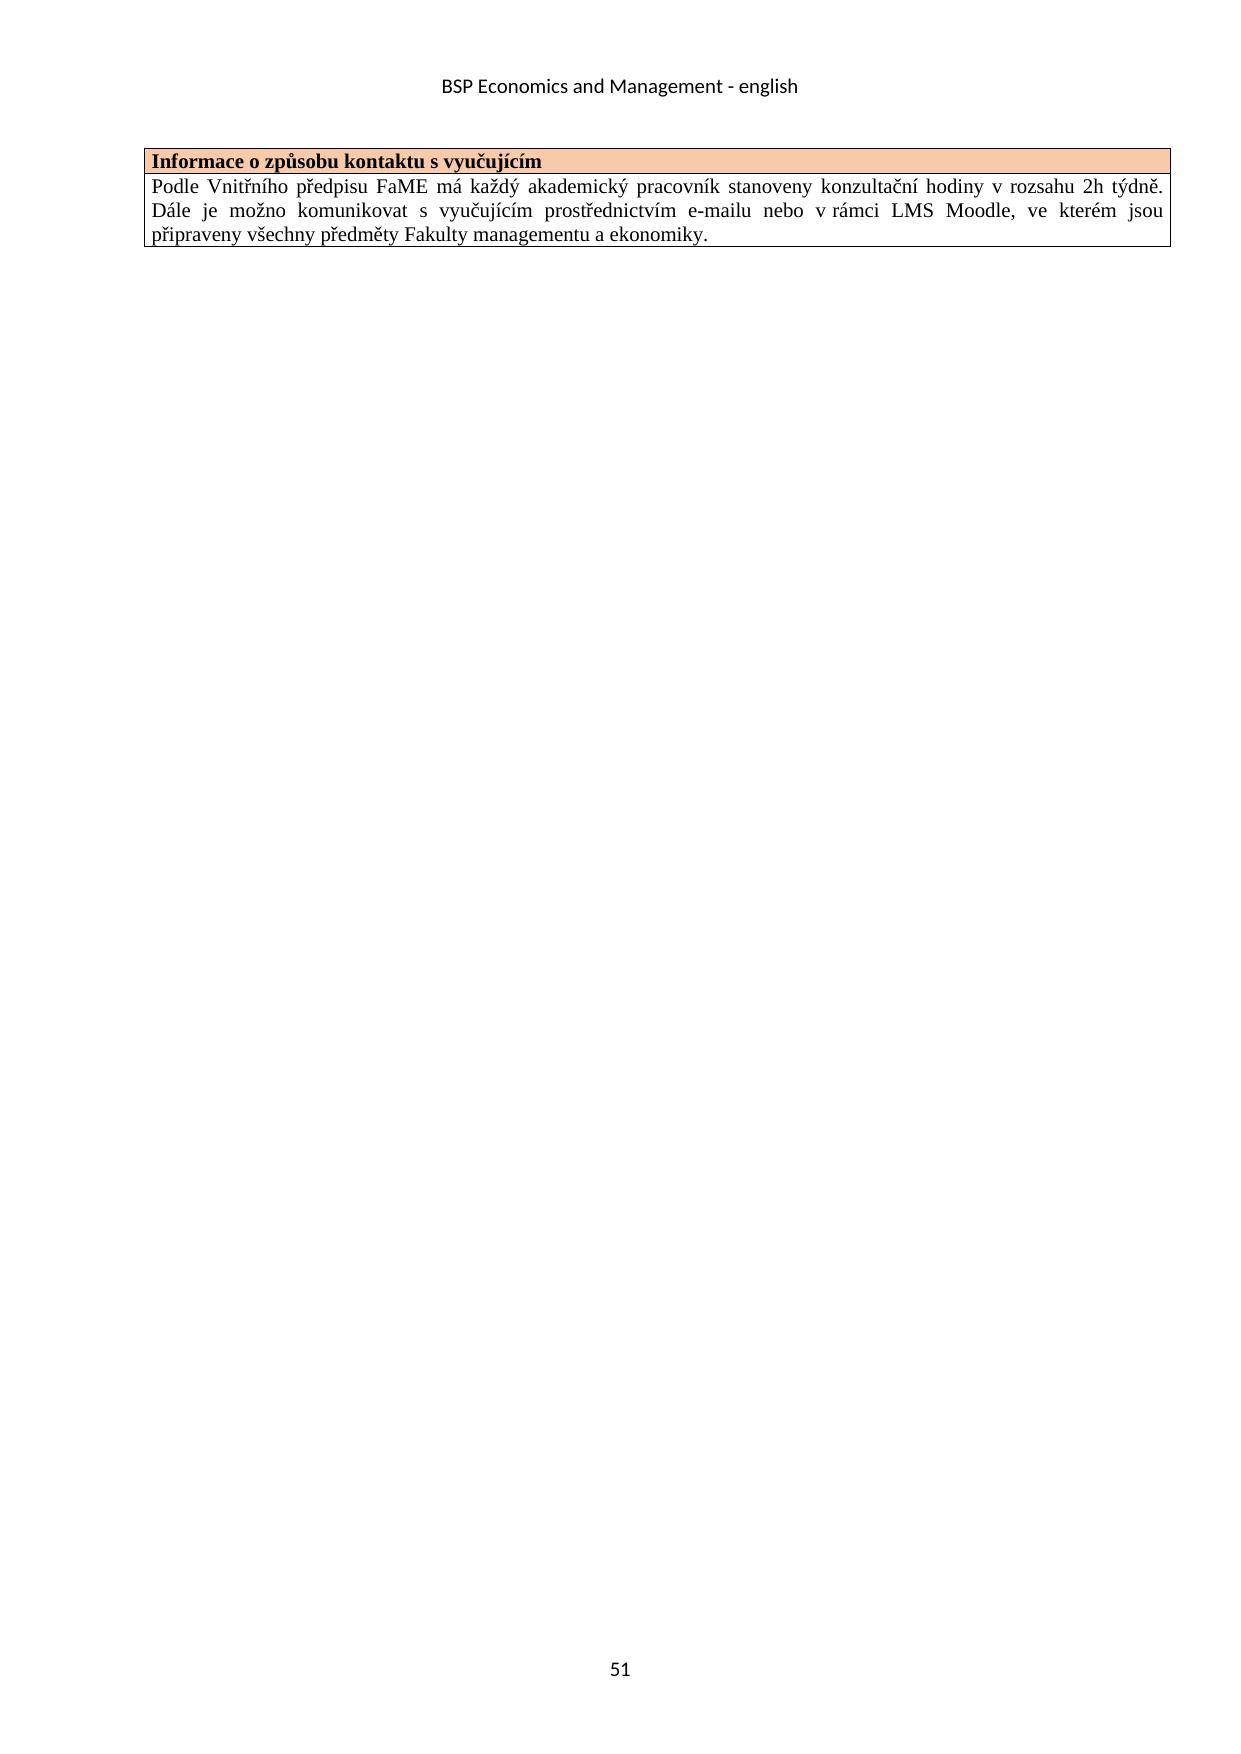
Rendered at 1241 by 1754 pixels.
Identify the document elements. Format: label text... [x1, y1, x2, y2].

table_cell Informace o způsobu kontaktu s vyučujícím [145, 149, 1170, 173]
table_cell Podle Vnitřního předpisu FaME má každý akademický pracovník stanoveny konzultační hodiny v rozsahu 2h týdně. Dále je možno komunikovat s vyučujícím prostřednictvím e-mailu nebo v rámci LMS Moodle, ve kterém jsou připraveny všechny předměty Fakulty managementu a ekonomiky. [145, 174, 1170, 246]
